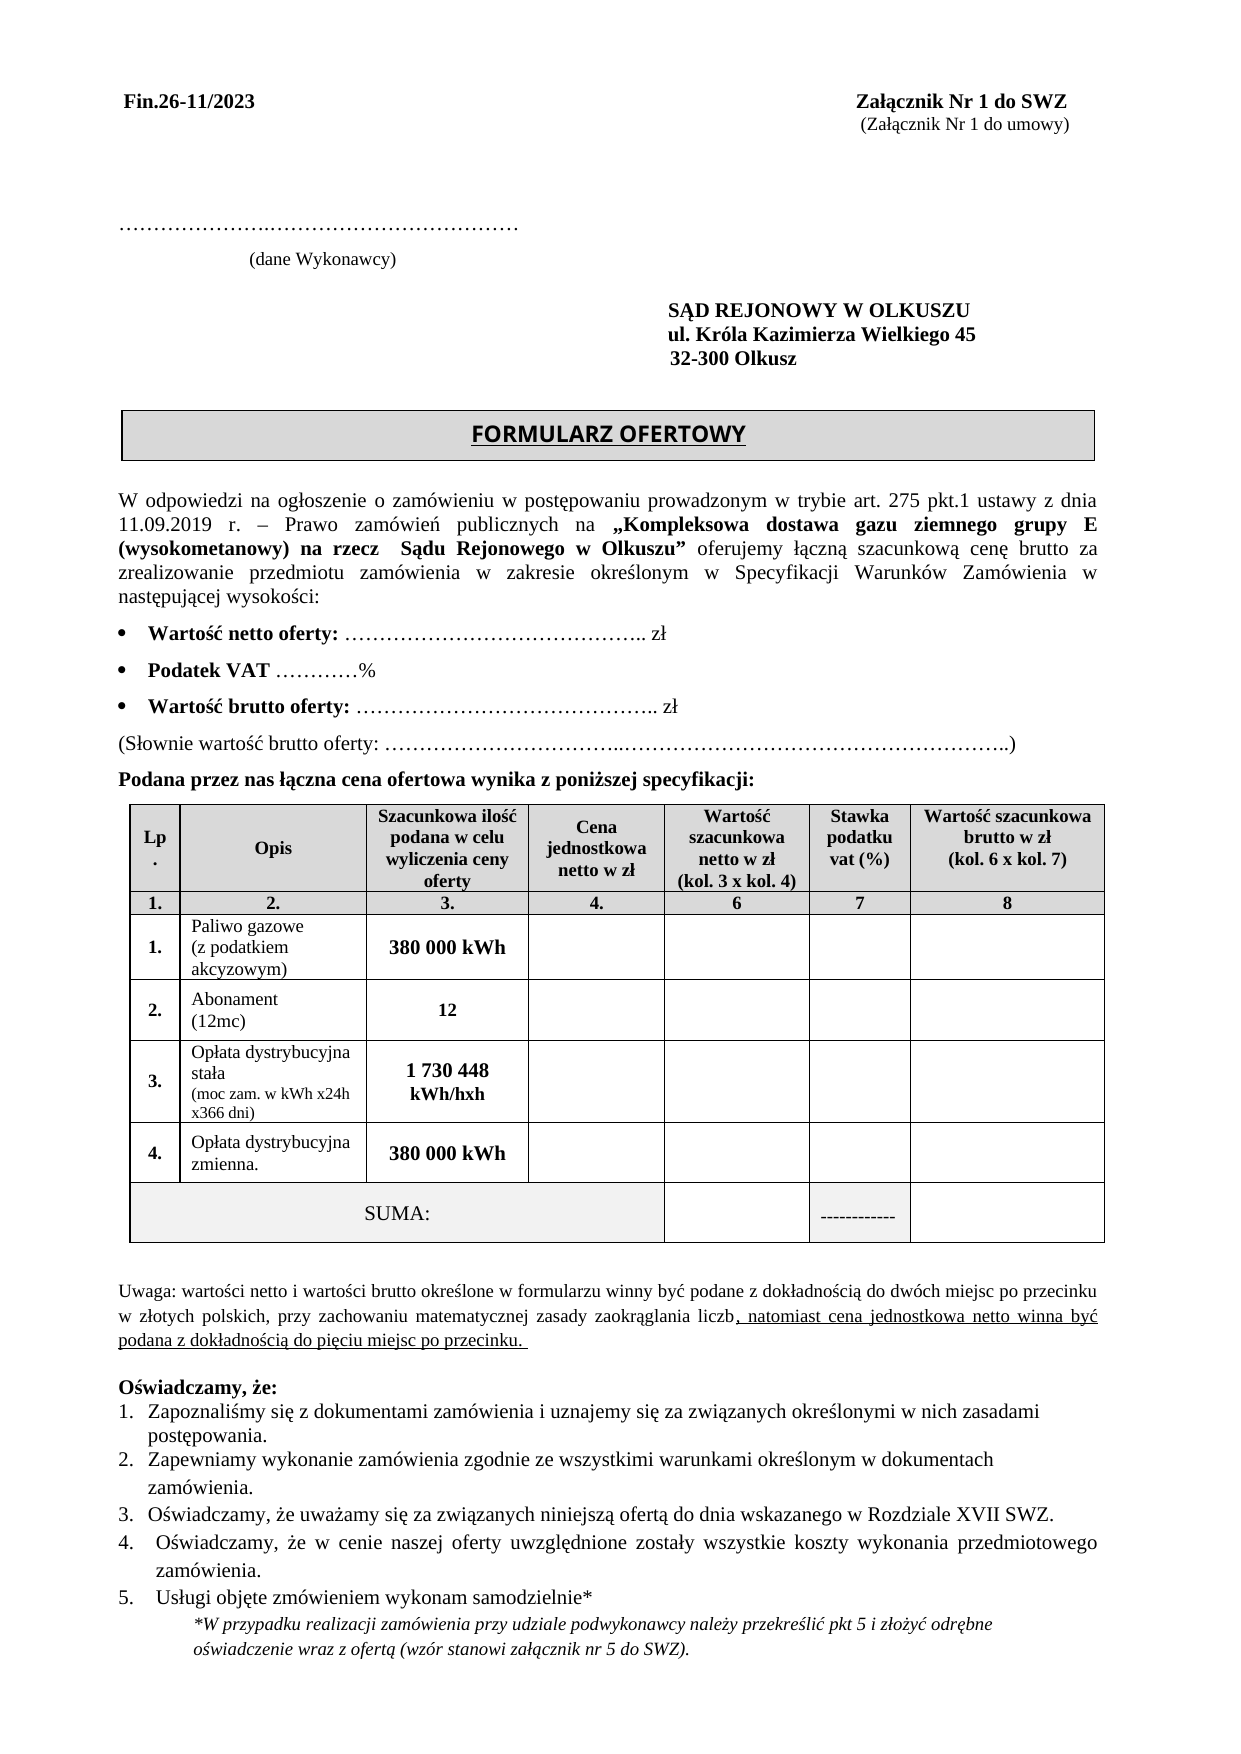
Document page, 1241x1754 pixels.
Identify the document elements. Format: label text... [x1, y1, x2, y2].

text (Załącznik Nr 1 do umowy) [118, 113, 1098, 134]
table_cell [810, 980, 910, 1039]
table_cell [665, 915, 809, 979]
text 32-300 Olkusz [118, 346, 1098, 370]
table_header Lp. [131, 805, 179, 891]
list Zapoznaliśmy się z dokumentami zamówienia i uznajemy się za związanych określonymi w nich zasadami postępowania. [118, 1399, 1096, 1447]
table_cell 3. [131, 1041, 179, 1122]
list *W przypadku realizacji zamówienia przy udziale podwykonawcy należy przekreślić pkt 5 i złożyć odrębne oświadczenie wraz z ofertą (wzór stanowi załącznik nr 5 do SWZ). [193, 1613, 1098, 1659]
text Oświadczamy, że: [118, 1375, 1098, 1399]
table_cell 2. [181, 892, 366, 914]
table_cell Opłata dystrybucyjna zmienna. [181, 1123, 366, 1182]
table_cell 8 [911, 892, 1104, 914]
table_cell [810, 915, 910, 979]
table_cell [810, 1041, 910, 1122]
text (dane Wykonawcy) [118, 248, 1098, 269]
table_cell 1. [131, 915, 179, 979]
text ul. Króla Kazimierza Wielkiego 45 [118, 322, 1098, 346]
table_cell [911, 980, 1104, 1039]
list Podatek VAT …………% [118, 657, 1098, 682]
text Podana przez nas łączna cena ofertowa wynika z poniższej specyfikacji: [118, 767, 1098, 791]
text Fin.26-11/2023 Załącznik Nr 1 do SWZ [118, 89, 1098, 113]
table_cell [911, 1123, 1104, 1182]
table_cell 6 [665, 892, 809, 914]
table_cell Opłata dystrybucyjna stała (moc zam. w kWh x24h x366 dni) [181, 1041, 366, 1122]
text W odpowiedzi na ogłoszenie o zamówieniu w postępowaniu prowadzonym w trybie art. 275 pkt.1 ustawy z dnia 11.09.2019 r. – Prawo zamówień publicznych na „Kompleksowa dostawa gazu ziemnego grupy E (wysokometanowy) na rzecz Sądu Rejonowego w Olkuszu” oferujemy łączną szacunkową cenę brutto za zrealizowanie przedmiotu zamówienia w zakresie określonym w Specyfikacji Warunków Zamówienia w następującej wysokości: [118, 488, 1098, 608]
table_cell [911, 1183, 1104, 1242]
table_cell 4. [131, 1123, 179, 1182]
table_cell 1 730 448 kWh/hxh [367, 1041, 528, 1122]
list Usługi objęte zmówieniem wykonam samodzielnie* [118, 1585, 1098, 1609]
text (Słownie wartość brutto oferty: ……………………………..………………………………………………..) [118, 731, 1098, 755]
table_cell [911, 915, 1104, 979]
list Zapewniamy wykonanie zamówienia zgodnie ze wszystkimi warunkami określonym w dokumentach zamówienia. [118, 1447, 1096, 1499]
table_cell [529, 915, 664, 979]
table_cell ------------ [810, 1183, 910, 1242]
table_cell 7 [810, 892, 910, 914]
table_cell 2. [131, 980, 179, 1039]
table_cell SUMA: [131, 1183, 664, 1242]
table_header Wartość szacunkowa brutto w zł (kol. 6 x kol. 7) [911, 805, 1104, 891]
table_header Cena jednostkowa netto w zł [529, 805, 664, 891]
table_cell 380 000 kWh [367, 1123, 528, 1182]
table_cell [529, 1041, 664, 1122]
text ………………….……………………………… [118, 211, 1098, 235]
table_header Szacunkowa ilość podana w celu wyliczenia ceny oferty [367, 805, 528, 891]
table_header Opis [181, 805, 366, 891]
list Wartość brutto oferty: …………………………………….. zł [118, 694, 1098, 718]
list Oświadczamy, że w cenie naszej oferty uwzględnione zostały wszystkie koszty wykonania przedmiotowego zamówienia. [118, 1530, 1098, 1582]
table_cell [665, 1123, 809, 1182]
table_cell 4. [529, 892, 664, 914]
table_cell 380 000 kWh [367, 915, 528, 979]
table_header Wartość szacunkowa netto w zł (kol. 3 x kol. 4) [665, 805, 809, 891]
table_header Stawka podatku vat (%) [810, 805, 910, 891]
table_cell [529, 1123, 664, 1182]
table_cell [665, 1041, 809, 1122]
table_cell 12 [367, 980, 528, 1039]
table_cell [911, 1041, 1104, 1122]
text SĄD REJONOWY W OLKUSZU [118, 297, 1098, 322]
table_cell Paliwo gazowe (z podatkiem akcyzowym) [181, 915, 366, 979]
table_cell Abonament (12mc) [181, 980, 366, 1039]
table_cell [810, 1123, 910, 1182]
table_cell [665, 1183, 809, 1242]
table_cell 1. [131, 892, 179, 914]
list Wartość netto oferty: …………………………………….. zł [118, 621, 1098, 645]
table_cell [529, 980, 664, 1039]
table_cell 3. [367, 892, 528, 914]
table_cell [665, 980, 809, 1039]
list Oświadczamy, że uważamy się za związanych niniejszą ofertą do dnia wskazanego w Rozdziale XVII SWZ. [118, 1502, 1098, 1526]
text Uwaga: wartości netto i wartości brutto określone w formularzu winny być podane z dokładnością do dwóch miejsc po przecinku w złotych polskich, przy zachowaniu matematycznej zasady zaokrąglania liczb, natomiast cena jednostkowa netto winna być podana z dokładnością do pięciu miejsc po przecinku. [118, 1280, 1098, 1351]
